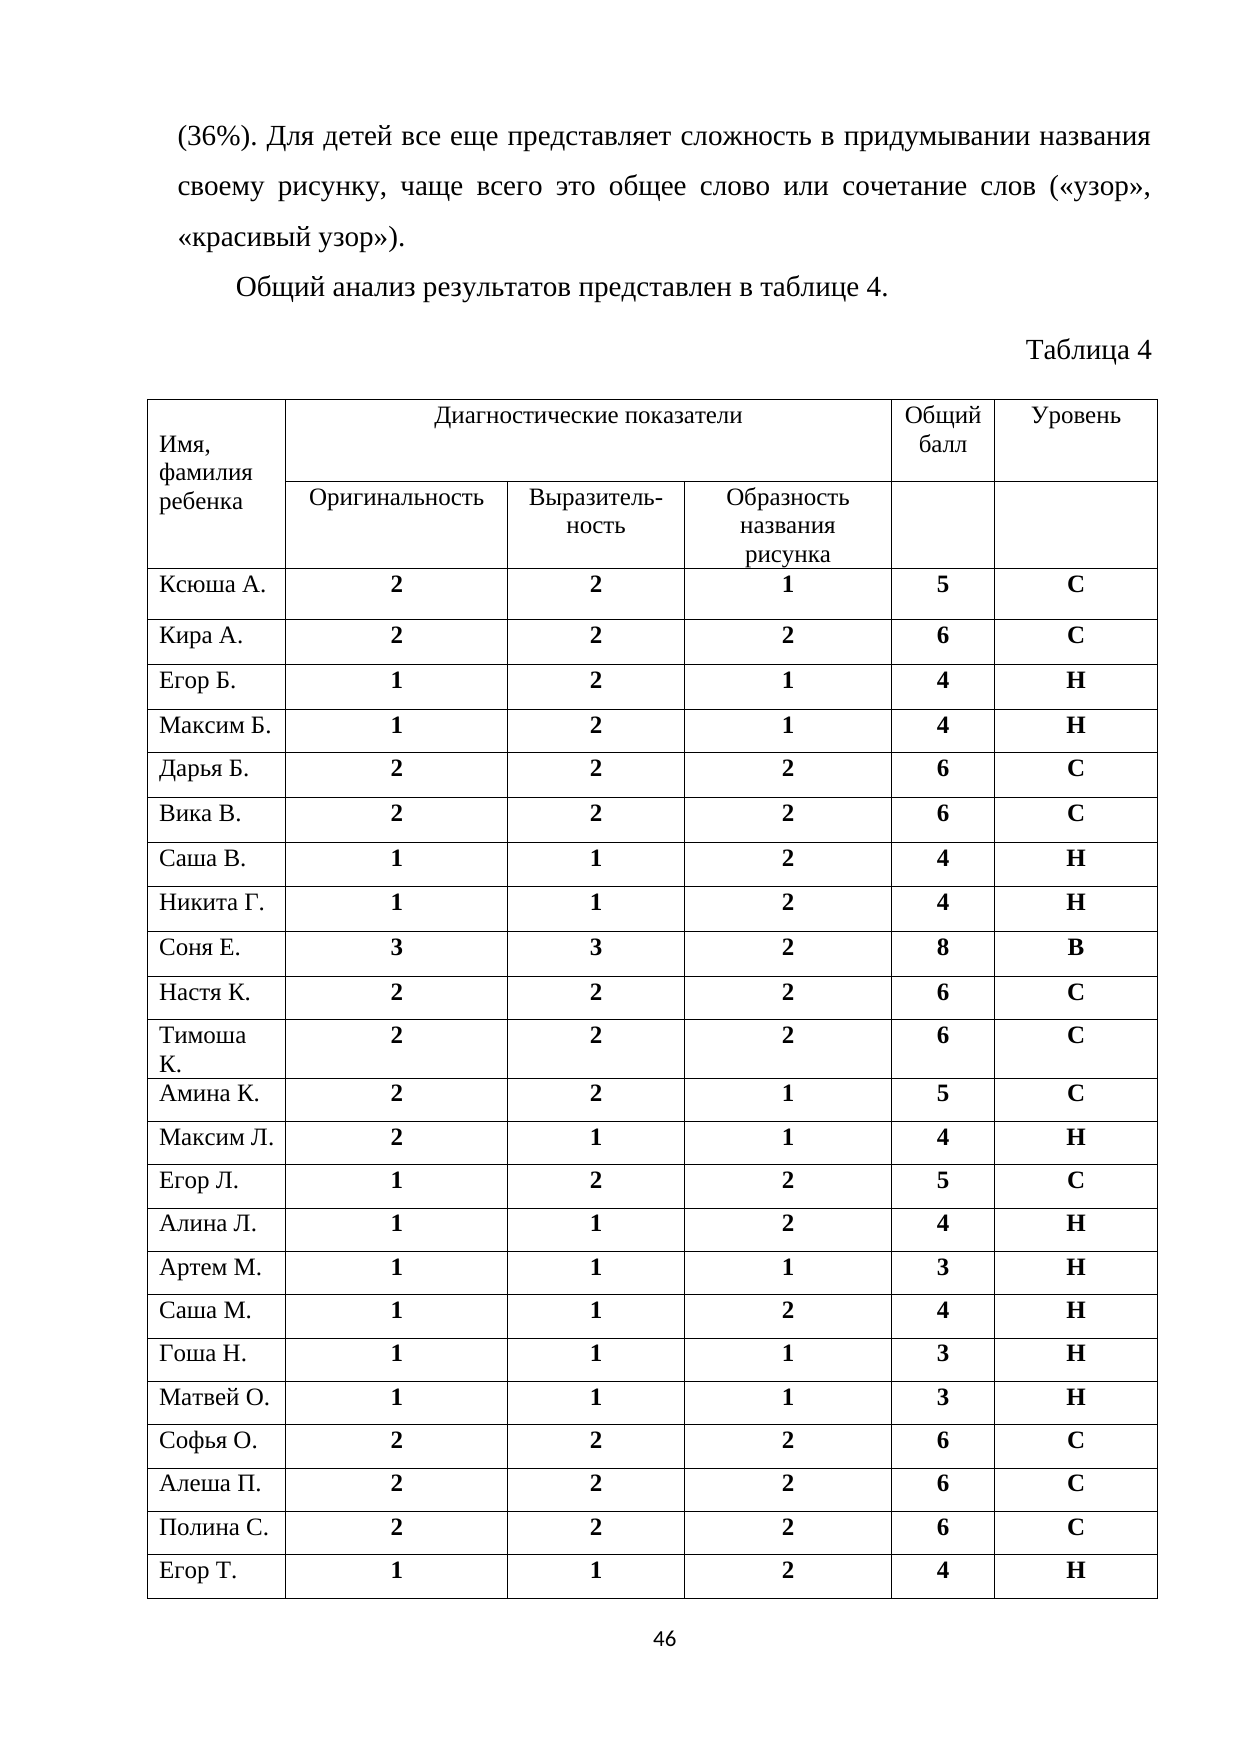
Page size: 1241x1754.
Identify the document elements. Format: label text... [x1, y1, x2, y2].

table_cell 2 [508, 1020, 684, 1077]
table_cell 1 [286, 665, 507, 709]
table_cell С [995, 1512, 1157, 1554]
table_cell 1 [508, 1252, 684, 1294]
table_header Диагностические показатели [286, 400, 891, 481]
table_cell 2 [685, 620, 891, 664]
table_cell 1 [508, 1339, 684, 1381]
table_cell 1 [685, 1252, 891, 1294]
table_cell 2 [508, 620, 684, 664]
table_cell 4 [892, 1122, 994, 1164]
table_cell 1 [508, 1382, 684, 1424]
table_cell Оригинальность [286, 482, 507, 568]
table_cell 2 [286, 569, 507, 619]
table_cell 1 [508, 887, 684, 931]
table_cell 1 [286, 887, 507, 931]
table_cell 2 [508, 569, 684, 619]
table_cell Н [995, 1295, 1157, 1337]
table_cell 8 [892, 932, 994, 976]
table_cell Ксюша А. [148, 569, 285, 619]
table_cell 2 [685, 1555, 891, 1597]
table_cell 2 [286, 620, 507, 664]
table_cell 1 [286, 1209, 507, 1251]
table_cell 1 [685, 1339, 891, 1381]
table_cell Вика В. [148, 798, 285, 842]
table_cell 6 [892, 977, 994, 1019]
table_cell 2 [685, 1295, 891, 1337]
table_cell 2 [286, 1469, 507, 1511]
table_cell Н [995, 1122, 1157, 1164]
table_cell Никита Г. [148, 887, 285, 931]
table_cell С [995, 753, 1157, 797]
table_header Имя, фамилия ребенка [148, 400, 285, 568]
table_cell 2 [286, 1512, 507, 1554]
table_cell 2 [685, 977, 891, 1019]
table_cell 1 [508, 843, 684, 886]
table_cell 3 [892, 1339, 994, 1381]
table_cell 3 [286, 932, 507, 976]
table_cell 4 [892, 1295, 994, 1337]
table_cell 1 [508, 1295, 684, 1337]
table_cell Н [995, 887, 1157, 931]
table_cell 2 [508, 710, 684, 752]
table_cell Н [995, 1555, 1157, 1597]
table_cell 2 [286, 977, 507, 1019]
table_cell С [995, 620, 1157, 664]
table_header Общий балл [892, 400, 994, 481]
table_cell 2 [508, 665, 684, 709]
table_cell Н [995, 710, 1157, 752]
table_cell С [995, 1165, 1157, 1207]
table_cell 3 [892, 1252, 994, 1294]
table_cell 2 [685, 1512, 891, 1554]
table_cell 2 [286, 1079, 507, 1121]
table_cell 2 [685, 753, 891, 797]
table_cell 1 [685, 1122, 891, 1164]
table_cell С [995, 569, 1157, 619]
table_cell 2 [286, 1122, 507, 1164]
table_cell 5 [892, 1165, 994, 1207]
table_cell 3 [508, 932, 684, 976]
table_cell Саша В. [148, 843, 285, 886]
table_cell Егор Л. [148, 1165, 285, 1207]
table_cell 2 [685, 1425, 891, 1467]
table_cell 6 [892, 620, 994, 664]
table_cell 1 [685, 569, 891, 619]
table_cell Матвей О. [148, 1382, 285, 1424]
table_cell Максим Л. [148, 1122, 285, 1164]
table_cell 2 [685, 1209, 891, 1251]
table_cell 4 [892, 665, 994, 709]
table_cell 4 [892, 1209, 994, 1251]
table_cell 6 [892, 798, 994, 842]
table_cell 1 [286, 1382, 507, 1424]
table_cell С [995, 1469, 1157, 1511]
table_cell 1 [508, 1209, 684, 1251]
table_cell Егор Т. [148, 1555, 285, 1597]
table_cell 2 [508, 753, 684, 797]
table_cell 2 [508, 1469, 684, 1511]
table_cell 1 [286, 1295, 507, 1337]
table_cell Максим Б. [148, 710, 285, 752]
text Общий анализ результатов представлен в таблице 4. [177, 269, 1152, 303]
table_cell 1 [286, 710, 507, 752]
table_cell 2 [685, 1020, 891, 1077]
table_cell 2 [685, 1165, 891, 1207]
table_cell В [995, 932, 1157, 976]
table_cell Кира А. [148, 620, 285, 664]
table_cell С [995, 977, 1157, 1019]
table_cell 6 [892, 1512, 994, 1554]
table_cell 1 [286, 1339, 507, 1381]
table_cell Выразитель-ность [508, 482, 684, 568]
table_cell 2 [508, 1425, 684, 1467]
table_cell [892, 482, 994, 568]
table_cell 2 [685, 798, 891, 842]
table_cell С [995, 1425, 1157, 1467]
table_cell 4 [892, 887, 994, 931]
table_cell 2 [685, 932, 891, 976]
table_cell Н [995, 1339, 1157, 1381]
table_cell 1 [286, 1555, 507, 1597]
table_cell 6 [892, 1425, 994, 1467]
table_cell 4 [892, 1555, 994, 1597]
table_cell 2 [286, 798, 507, 842]
table_cell 6 [892, 753, 994, 797]
table_cell 2 [508, 1079, 684, 1121]
table_cell 2 [286, 753, 507, 797]
table_cell 1 [685, 1382, 891, 1424]
table_cell 4 [892, 843, 994, 886]
table_cell С [995, 1020, 1157, 1077]
table_cell 4 [892, 710, 994, 752]
table_cell Алеша П. [148, 1469, 285, 1511]
table_cell Образность названия рисунка [685, 482, 891, 568]
table_cell 2 [508, 977, 684, 1019]
table_cell Н [995, 843, 1157, 886]
table_cell Софья О. [148, 1425, 285, 1467]
table_cell 1 [286, 843, 507, 886]
table_cell 6 [892, 1020, 994, 1077]
table_cell Настя К. [148, 977, 285, 1019]
table_cell 2 [685, 1469, 891, 1511]
table_cell [995, 482, 1157, 568]
table_cell 6 [892, 1469, 994, 1511]
table_cell Н [995, 665, 1157, 709]
table_cell С [995, 798, 1157, 842]
table_cell Алина Л. [148, 1209, 285, 1251]
table_cell 1 [685, 665, 891, 709]
table_cell 2 [286, 1020, 507, 1077]
table_cell 2 [685, 887, 891, 931]
table_cell 2 [286, 1425, 507, 1467]
table_cell Артем М. [148, 1252, 285, 1294]
table_cell Н [995, 1382, 1157, 1424]
table_cell 2 [508, 1165, 684, 1207]
table_cell 5 [892, 569, 994, 619]
table_cell Н [995, 1209, 1157, 1251]
table_cell 1 [286, 1252, 507, 1294]
table_cell 5 [892, 1079, 994, 1121]
table_cell Соня Е. [148, 932, 285, 976]
table_cell 2 [508, 798, 684, 842]
table_cell 1 [685, 710, 891, 752]
text Таблица 4 [177, 332, 1152, 365]
table_cell 2 [508, 1512, 684, 1554]
table_cell Амина К. [148, 1079, 285, 1121]
table_cell Гоша Н. [148, 1339, 285, 1381]
table_cell 1 [685, 1079, 891, 1121]
table_cell 1 [508, 1122, 684, 1164]
table_cell Тимоша К. [148, 1020, 285, 1077]
table_cell Полина С. [148, 1512, 285, 1554]
table_cell Н [995, 1252, 1157, 1294]
table_cell 3 [892, 1382, 994, 1424]
table_cell 2 [685, 843, 891, 886]
table_header Уровень [995, 400, 1157, 481]
table_cell Егор Б. [148, 665, 285, 709]
table_cell 1 [508, 1555, 684, 1597]
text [177, 118, 1152, 252]
table_cell Саша М. [148, 1295, 285, 1337]
table_cell С [995, 1079, 1157, 1121]
table_cell 1 [286, 1165, 507, 1207]
table_cell Дарья Б. [148, 753, 285, 797]
